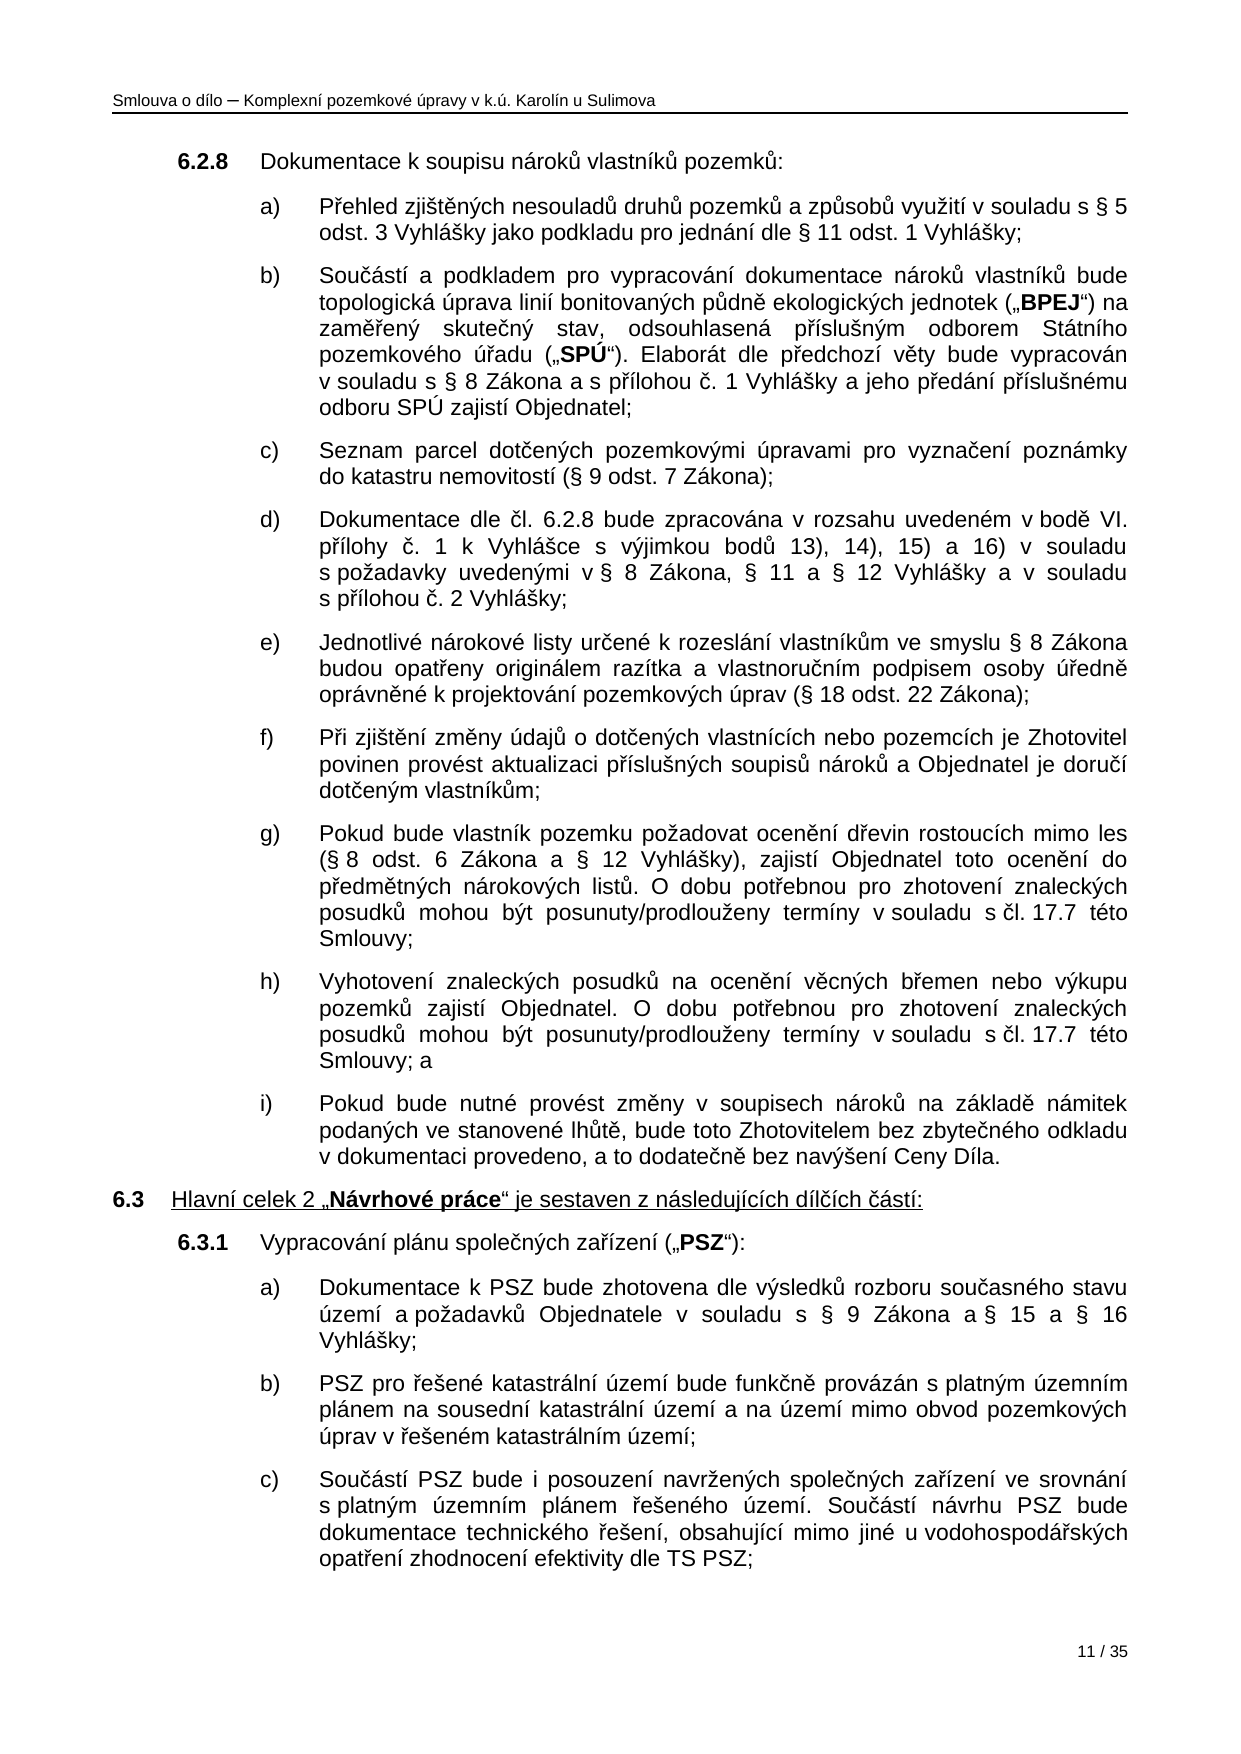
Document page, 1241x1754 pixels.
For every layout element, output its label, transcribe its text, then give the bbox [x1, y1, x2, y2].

list Vyhotovení znaleckých posudků na ocenění věcných břemen nebo výkupu pozemků zajistí Objednatel. O dobu potřebnou pro zhotovení znaleckých posudků mohou být posunuty/prodlouženy termíny v souladu s čl. 17.7 této Smlouvy; a [260, 968, 1128, 1074]
list Pokud bude vlastník pozemku požadovat ocenění dřevin rostoucích mimo les (§ 8 odst. 6 Zákona a § 12 Vyhlášky), zajistí Objednatel toto ocenění do předmětných nárokových listů. O dobu potřebnou pro zhotovení znaleckých posudků mohou být posunuty/prodlouženy termíny v souladu s čl. 17.7 této Smlouvy; [260, 820, 1128, 952]
list Seznam parcel dotčených pozemkovými úpravami pro vyznačení poznámky do katastru nemovitostí (§ 9 odst. 7 Zákona); [260, 437, 1128, 490]
list Pokud bude nutné provést změny v soupisech nároků na základě námitek podaných ve stanovené lhůtě, bude toto Zhotovitelem bez zbytečného odkladu v dokumentaci provedeno, a to dodatečně bez navýšení Ceny Díla. [260, 1090, 1128, 1169]
text Vypracování plánu společných zařízení („PSZ“): [177, 1229, 1128, 1256]
list Součástí a podkladem pro vypracování dokumentace nároků vlastníků bude topologická úprava linií bonitovaných půdně ekologických jednotek („BPEJ“) na zaměřený skutečný stav, odsouhlasená příslušným odborem Státního pozemkového úřadu („SPÚ“). Elaborát dle předchozí věty bude vypracován v souladu s § 8 Zákona a s přílohou č. 1 Vyhlášky a jeho předání příslušnému odboru SPÚ zajistí Objednatel; [260, 262, 1128, 420]
list Jednotlivé nárokové listy určené k rozeslání vlastníkům ve smyslu § 8 Zákona budou opatřeny originálem razítka a vlastnoručním podpisem osoby úředně oprávněné k projektování pozemkových úprav (§ 18 odst. 22 Zákona); [260, 628, 1128, 707]
list Přehled zjištěných nesouladů druhů pozemků a způsobů využití v souladu s § 5 odst. 3 Vyhlášky jako podkladu pro jednání dle § 11 odst. 1 Vyhlášky; [260, 193, 1128, 246]
list PSZ pro řešené katastrální území bude funkčně provázán s platným územním plánem na sousední katastrální území a na území mimo obvod pozemkových úprav v řešeném katastrálním území; [260, 1370, 1128, 1449]
text Dokumentace k soupisu nároků vlastníků pozemků: [177, 148, 1128, 174]
list Součástí PSZ bude i posouzení navržených společných zařízení ve srovnání s platným územním plánem řešeného území. Součástí návrhu PSZ bude dokumentace technického řešení, obsahující mimo jiné u vodohospodářských opatření zhodnocení efektivity dle TS PSZ; [260, 1466, 1128, 1571]
text Hlavní celek 2 „Návrhové práce“ je sestaven z následujících dílčích částí: [112, 1186, 1128, 1212]
list Dokumentace k PSZ bude zhotovena dle výsledků rozboru současného stavu území a požadavků Objednatele v souladu s § 9 Zákona a § 15 a § 16 Vyhlášky; [260, 1274, 1128, 1353]
list Při zjištění změny údajů o dotčených vlastnících nebo pozemcích je Zhotovitel povinen provést aktualizaci příslušných soupisů nároků a Objednatel je doručí dotčeným vlastníkům; [260, 724, 1128, 803]
list Dokumentace dle čl. 6.2.8 bude zpracována v rozsahu uvedeném v bodě VI. přílohy č. 1 k Vyhlášce s výjimkou bodů 13), 14), 15) a 16) v souladu s požadavky uvedenými v § 8 Zákona, § 11 a § 12 Vyhlášky a v souladu s přílohou č. 2 Vyhlášky; [260, 506, 1128, 612]
